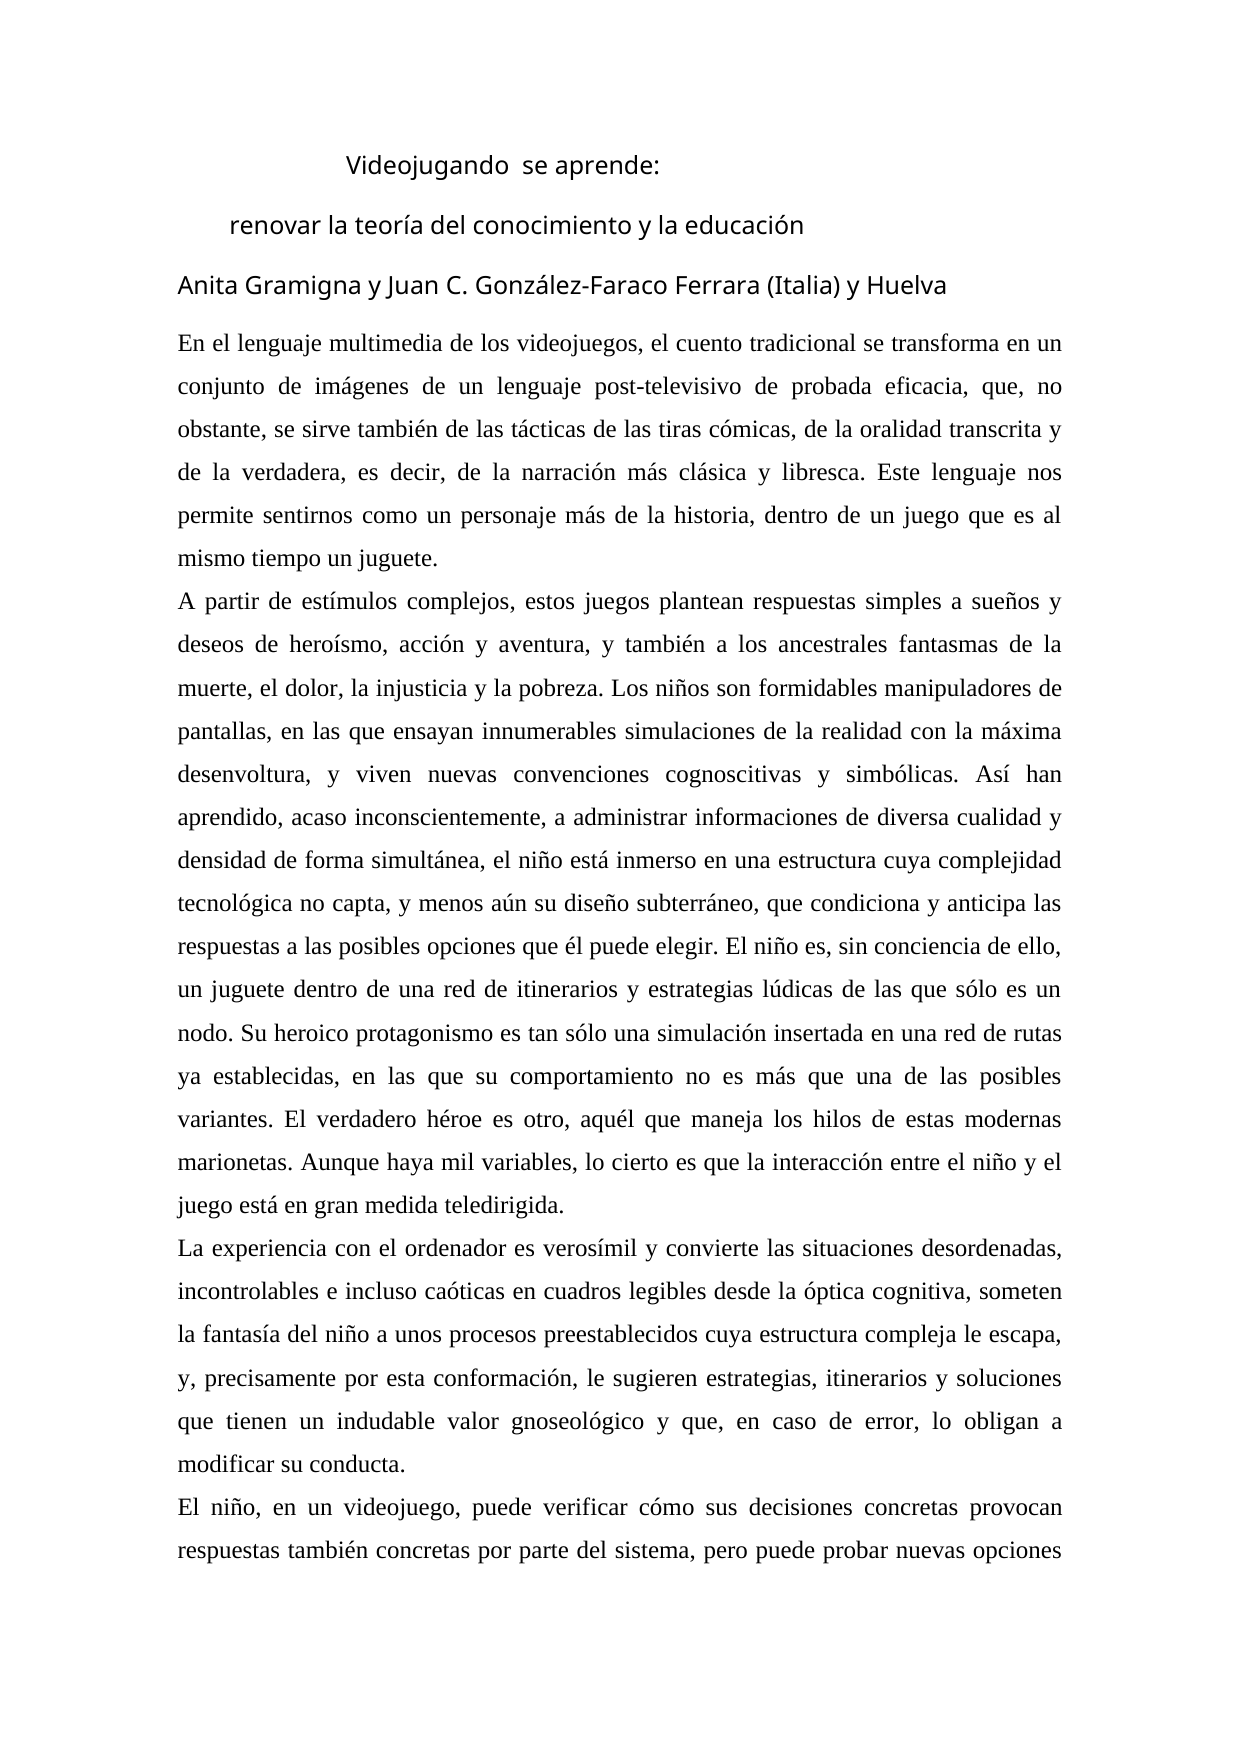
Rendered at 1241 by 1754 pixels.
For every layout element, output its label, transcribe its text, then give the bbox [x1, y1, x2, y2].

text renovar la teoría del conocimiento y la educación [177, 208, 1063, 242]
text En el lenguaje multimedia de los videojuegos, el cuento tradicional se transforma en un conjunto de imágenes de un lenguaje post-televisivo de probada eficacia, que, no obstante, se sirve también de las tácticas de las tiras cómicas, de la oralidad transcrita y de la verdadera, es decir, de la narración más clásica y libresca. Este lenguaje nos permite sentirnos como un personaje más de la historia, dentro de un juego que es al mismo tiempo un juguete. [177, 328, 1063, 572]
text Anita Gramigna y Juan C. González-Faraco Ferrara (Italia) y Huelva [177, 268, 1063, 302]
text A partir de estímulos complejos, estos juegos plantean respuestas simples a sueños y deseos de heroísmo, acción y aventura, y también a los ancestrales fantasmas de la muerte, el dolor, la injusticia y la pobreza. Los niños son formidables manipuladores de pantallas, en las que ensayan innumerables simulaciones de la realidad con la máxima desenvoltura, y viven nuevas convenciones cognoscitivas y simbólicas. Así han aprendido, acaso inconscientemente, a administrar informaciones de diversa cualidad y densidad de forma simultánea, el niño está inmerso en una estructura cuya complejidad tecnológica no capta, y menos aún su diseño subterráneo, que condiciona y anticipa las respuestas a las posibles opciones que él puede elegir. El niño es, sin conciencia de ello, un juguete dentro de una red de itinerarios y estrategias lúdicas de las que sólo es un nodo. Su heroico protagonismo es tan sólo una simulación insertada en una red de rutas ya establecidas, en las que su comportamiento no es más que una de las posibles variantes. El verdadero héroe es otro, aquél que maneja los hilos de estas modernas marionetas. Aunque haya mil variables, lo cierto es que la interacción entre el niño y el juego está en gran medida teledirigida. [177, 586, 1063, 1219]
text Videojugando se aprende: [177, 148, 1063, 182]
text La experiencia con el ordenador es verosímil y convierte las situaciones desordenadas, incontrolables e incluso caóticas en cuadros legibles desde la óptica cognitiva, someten la fantasía del niño a unos procesos preestablecidos cuya estructura compleja le escapa, y, precisamente por esta conformación, le sugieren estrategias, itinerarios y soluciones que tienen un indudable valor gnoseológico y que, en caso de error, lo obligan a modificar su conducta. [177, 1233, 1063, 1478]
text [177, 1492, 1063, 1564]
